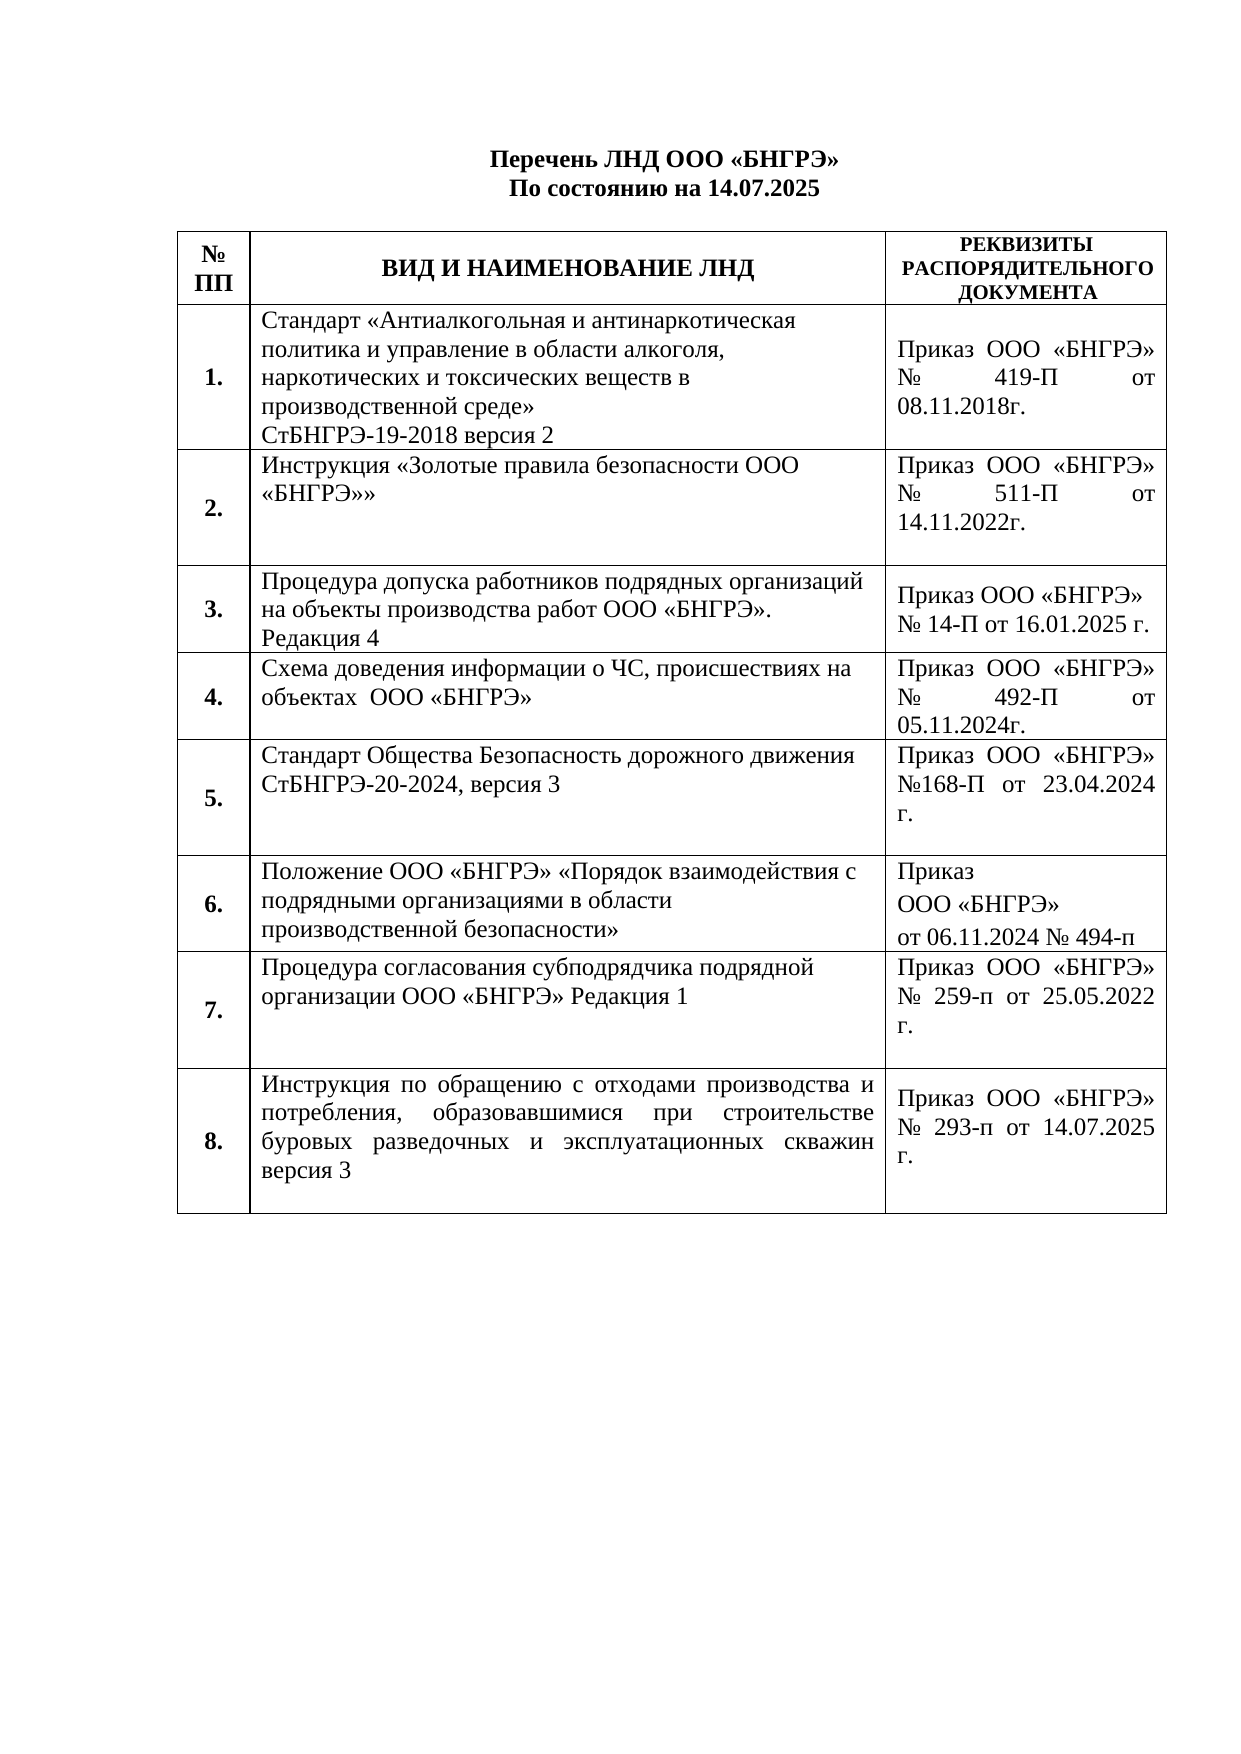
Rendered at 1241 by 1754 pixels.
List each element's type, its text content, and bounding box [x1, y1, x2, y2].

table_header РЕКВИЗИТЫ РАСПОРЯДИТЕЛЬНОГО ДОКУМЕНТА [886, 232, 1166, 304]
table_cell Инструкция «Золотые правила безопасности ООО «БНГРЭ»» [251, 450, 885, 565]
table_cell Стандарт «Антиалкогольная и антинаркотическая политика и управление в области алкоголя, наркотических и токсических веществ в производственной среде» СтБНГРЭ-19-2018 версия 2 [251, 305, 885, 449]
table_cell Приказ ООО «БНГРЭ» № 419-П от 08.11.2018г. [886, 305, 1166, 449]
table_header № пп [178, 232, 249, 304]
table_cell Процедура допуска работников подрядных организаций на объекты производства работ ООО «БНГРЭ». Редакция 4 [251, 566, 885, 652]
table_cell Приказ ООО «БНГРЭ» № 492-П от 05.11.2024г. [886, 653, 1166, 739]
table_cell Стандарт Общества Безопасность дорожного движения СтБНГРЭ-20-2024, версия 3 [251, 740, 885, 855]
table_cell 4. [178, 653, 249, 739]
table_cell Приказ ООО «БНГРЭ» от 06.11.2024 № 494-п [886, 856, 1166, 951]
table_header Вид и наименование ЛНД [251, 232, 885, 304]
table_cell 2. [178, 450, 249, 565]
table_cell Инструкция по обращению с отходами производства и потребления, образовавшимися при строительстве буровых разведочных и эксплуатационных скважин версия 3 [251, 1069, 885, 1212]
table_cell Положение ООО «БНГРЭ» «Порядок взаимодействия с подрядными организациями в области производственной безопасности» [251, 856, 885, 951]
table_cell 7. [178, 952, 249, 1068]
table_cell Приказ ООО «БНГРЭ» № 293-п от 14.07.2025 г. [886, 1069, 1166, 1212]
table_cell Приказ ООО «БНГРЭ» № 259-п от 25.05.2022 г. [886, 952, 1166, 1068]
table_cell Приказ ООО «БНГРЭ» №168-П от 23.04.2024 г. [886, 740, 1166, 855]
table_cell Процедура согласования субподрядчика подрядной организации ООО «БНГРЭ» Редакция 1 [251, 952, 885, 1068]
table_cell 5. [178, 740, 249, 855]
table_cell 3. [178, 566, 249, 652]
table_cell 8. [178, 1069, 249, 1212]
table_cell 1. [178, 305, 249, 449]
text Перечень ЛНД ООО «БНГРЭ» [177, 144, 1152, 173]
table_cell Схема доведения информации о ЧС, происшествиях на объектах ООО «БНГРЭ» [251, 653, 885, 739]
table_cell Приказ ООО «БНГРЭ» № 14-П от 16.01.2025 г. [886, 566, 1166, 652]
table_cell 6. [178, 856, 249, 951]
table_cell Приказ ООО «БНГРЭ» № 511-П от 14.11.2022г. [886, 450, 1166, 565]
text По состоянию на 14.07.2025 [177, 173, 1152, 202]
